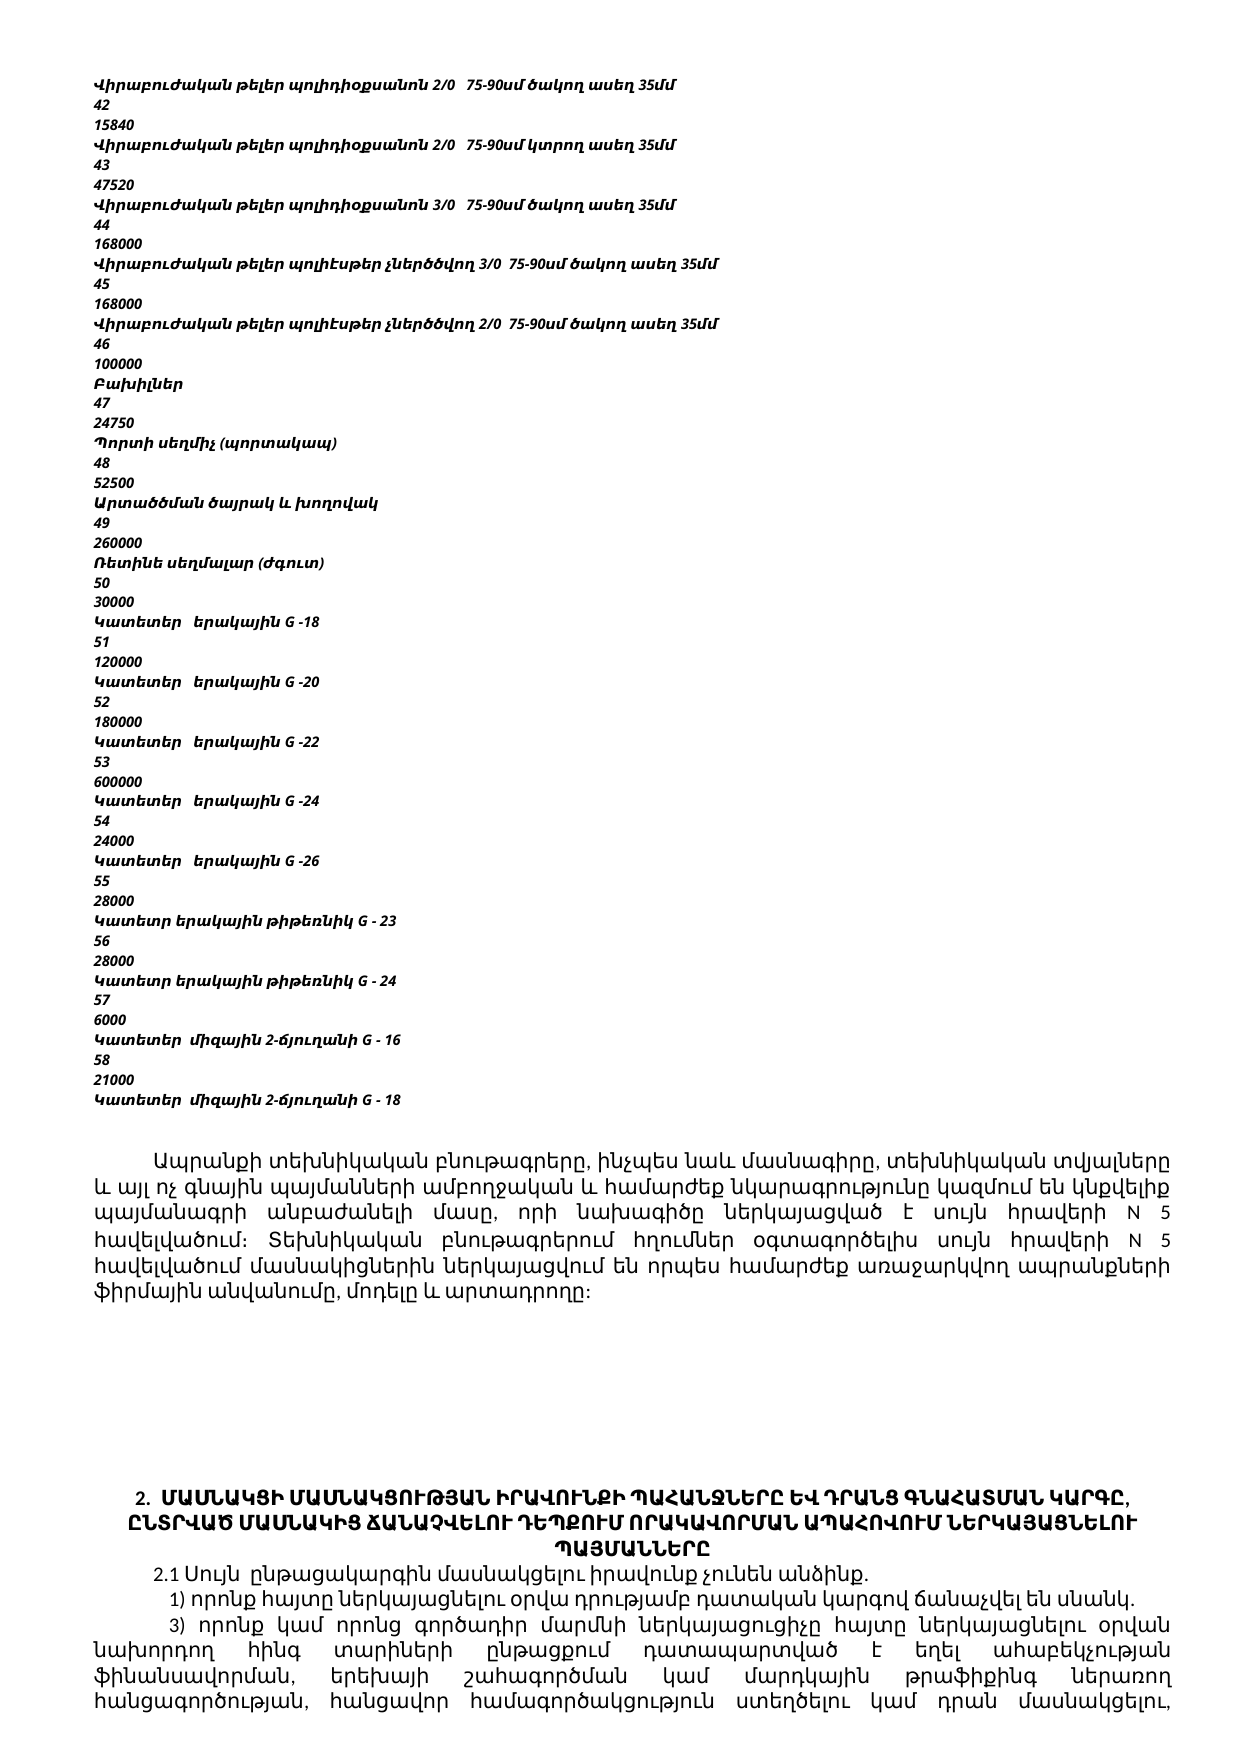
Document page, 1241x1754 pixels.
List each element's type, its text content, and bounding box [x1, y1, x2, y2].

text 2.1 Սույն ընթացակարգին մասնակցելու իրավունք չունեն անձինք. [94, 1561, 1171, 1587]
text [94, 1612, 1171, 1714]
text 2. ՄԱՍՆԱԿՑԻ ՄԱՍՆԱԿՑՈՒԹՅԱՆ ԻՐԱՎՈՒՆՔԻ ՊԱՀԱՆՋՆԵՐԸ ԵՎ ԴՐԱՆՑ ԳՆԱՀԱՏՄԱՆ ԿԱՐԳԸ, ԸՆՏՐՎԱԾ ՄԱՍՆԱԿԻՑ ՃԱՆԱՉՎԵԼՈՒ ԴԵՊՔՈՒՄ ՈՐԱԿԱՎՈՐՄԱՆ ԱՊԱՀՈՎՈՒՄ ՆԵՐԿԱՅԱՑՆԵԼՈՒ ՊԱՅՄԱՆՆԵՐԸ [94, 1485, 1171, 1561]
text Ապրանքի տեխնիկական բնութագրերը, ինչպես նաև մասնագիրը, տեխնիկական տվյալները և այլ ոչ գնային պայմանների ամբողջական և համարժեք նկարագրությունը կազմում են կնքվելիք պայմանագրի անբաժանելի մասը, որի նախագիծը ներկայացված է սույն հրավերի N 5 հավելվածում։ Տեխնիկական բնութագրերում հղումներ օգտագործելիս սույն հրավերի N 5 հավելվածում մասնակիցներին ներկայացվում են որպես համարժեք առաջարկվող ապրանքների ֆիրմային անվանումը, մոդելը և արտադրողը: [94, 1148, 1171, 1304]
text 1) որոնք հայտը ներկայացնելու օրվա դրությամբ դատական կարգով ճանաչվել են սնանկ. [94, 1587, 1171, 1612]
